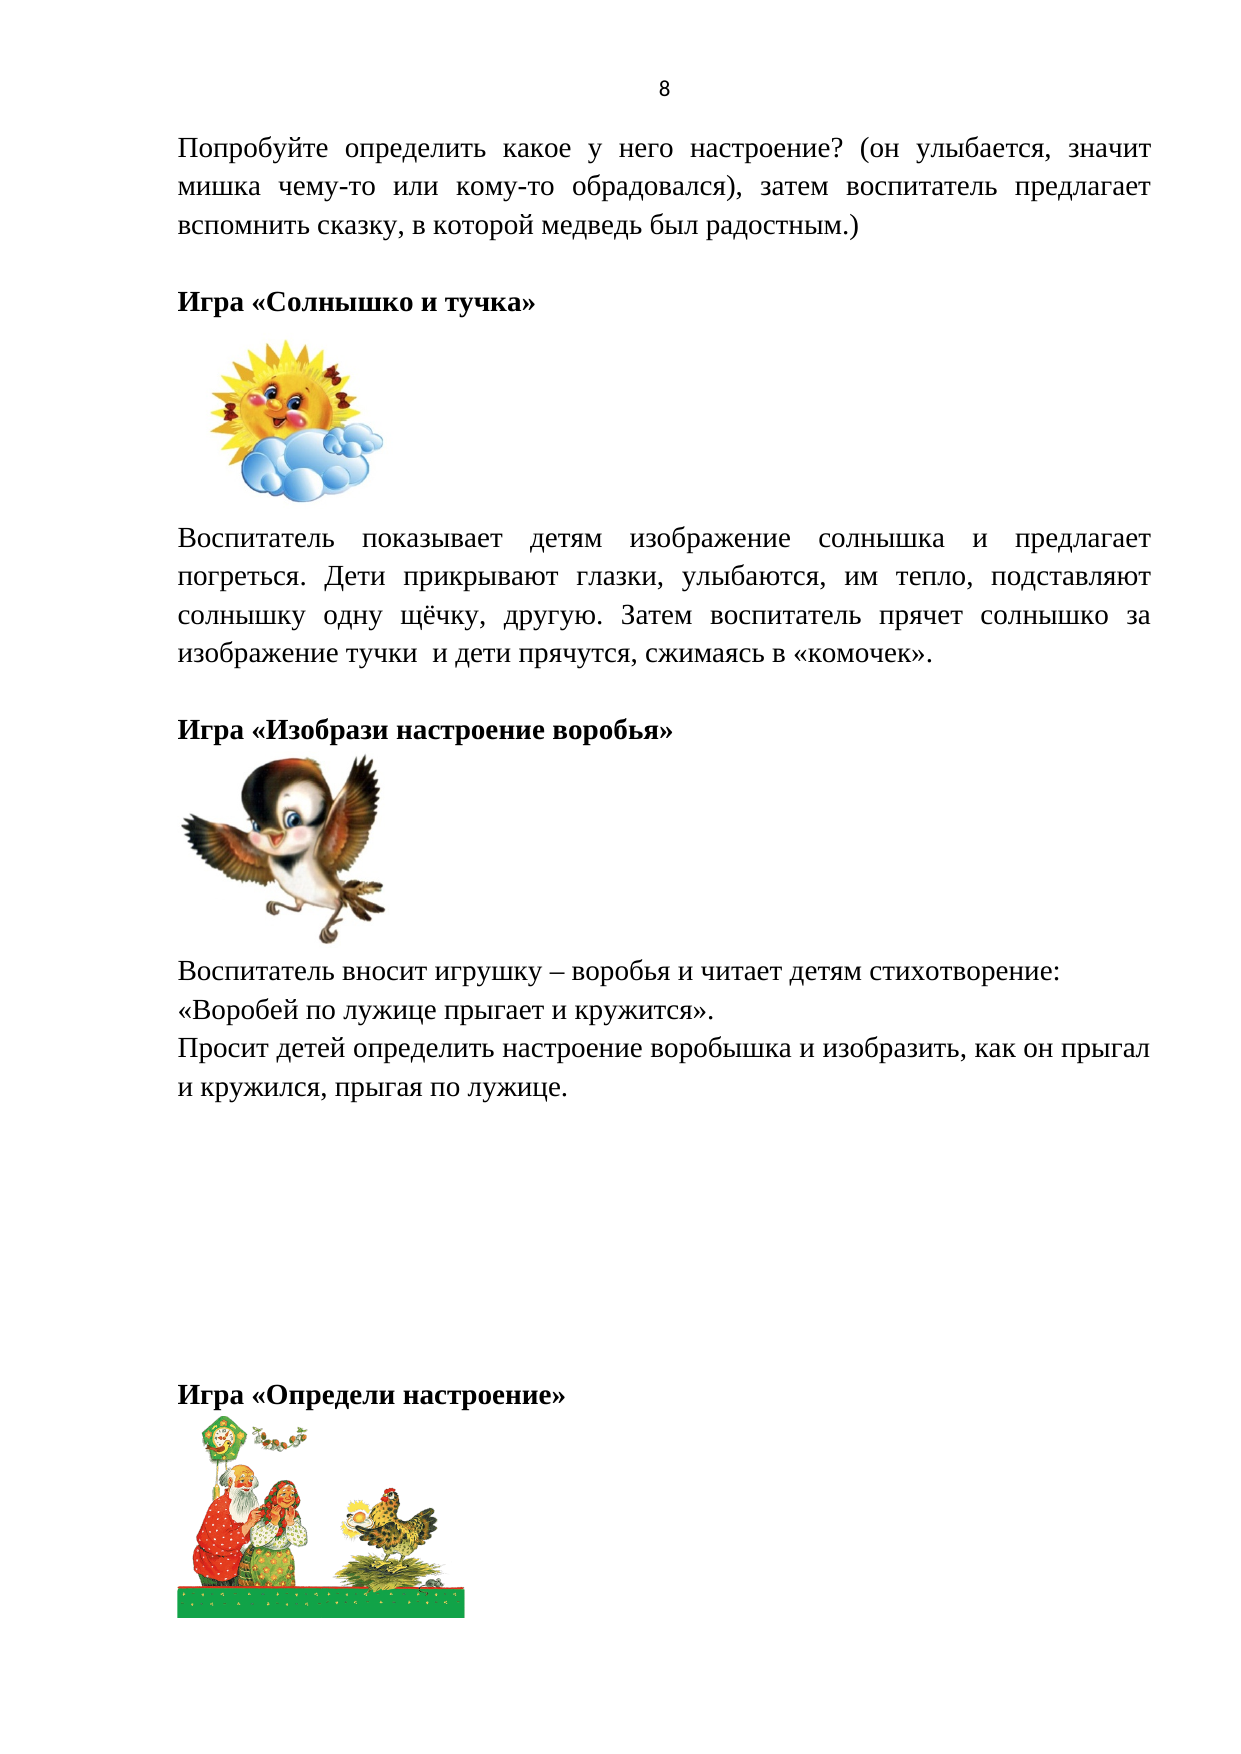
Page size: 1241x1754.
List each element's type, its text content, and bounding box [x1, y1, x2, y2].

picture [177, 1416, 465, 1618]
text Игра «Определи настроение» [177, 1377, 1152, 1411]
picture [177, 751, 390, 950]
text Просит детей определить настроение воробышка и изобразить, как он прыгал и кружился, прыгая по лужице. [177, 1031, 1152, 1103]
picture [184, 322, 404, 515]
text Воспитатель показывает детям изображение солнышка и предлагает погреться. Дети прикрывают глазки, улыбаются, им тепло, подставляют солнышку одну щёчку, другую. Затем воспитатель прячет солнышко за изображение тучки и дети прячутся, сжимаясь в «комочек». [177, 520, 1152, 669]
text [177, 130, 1152, 240]
text Воспитатель вносит игрушку – воробья и читает детям стихотворение: [177, 953, 1152, 987]
text Игра «Солнышко и тучка» [177, 284, 1152, 317]
text «Воробей по лужице прыгает и кружится». [177, 992, 1152, 1026]
text Игра «Изобрази настроение воробья» [177, 712, 1152, 746]
